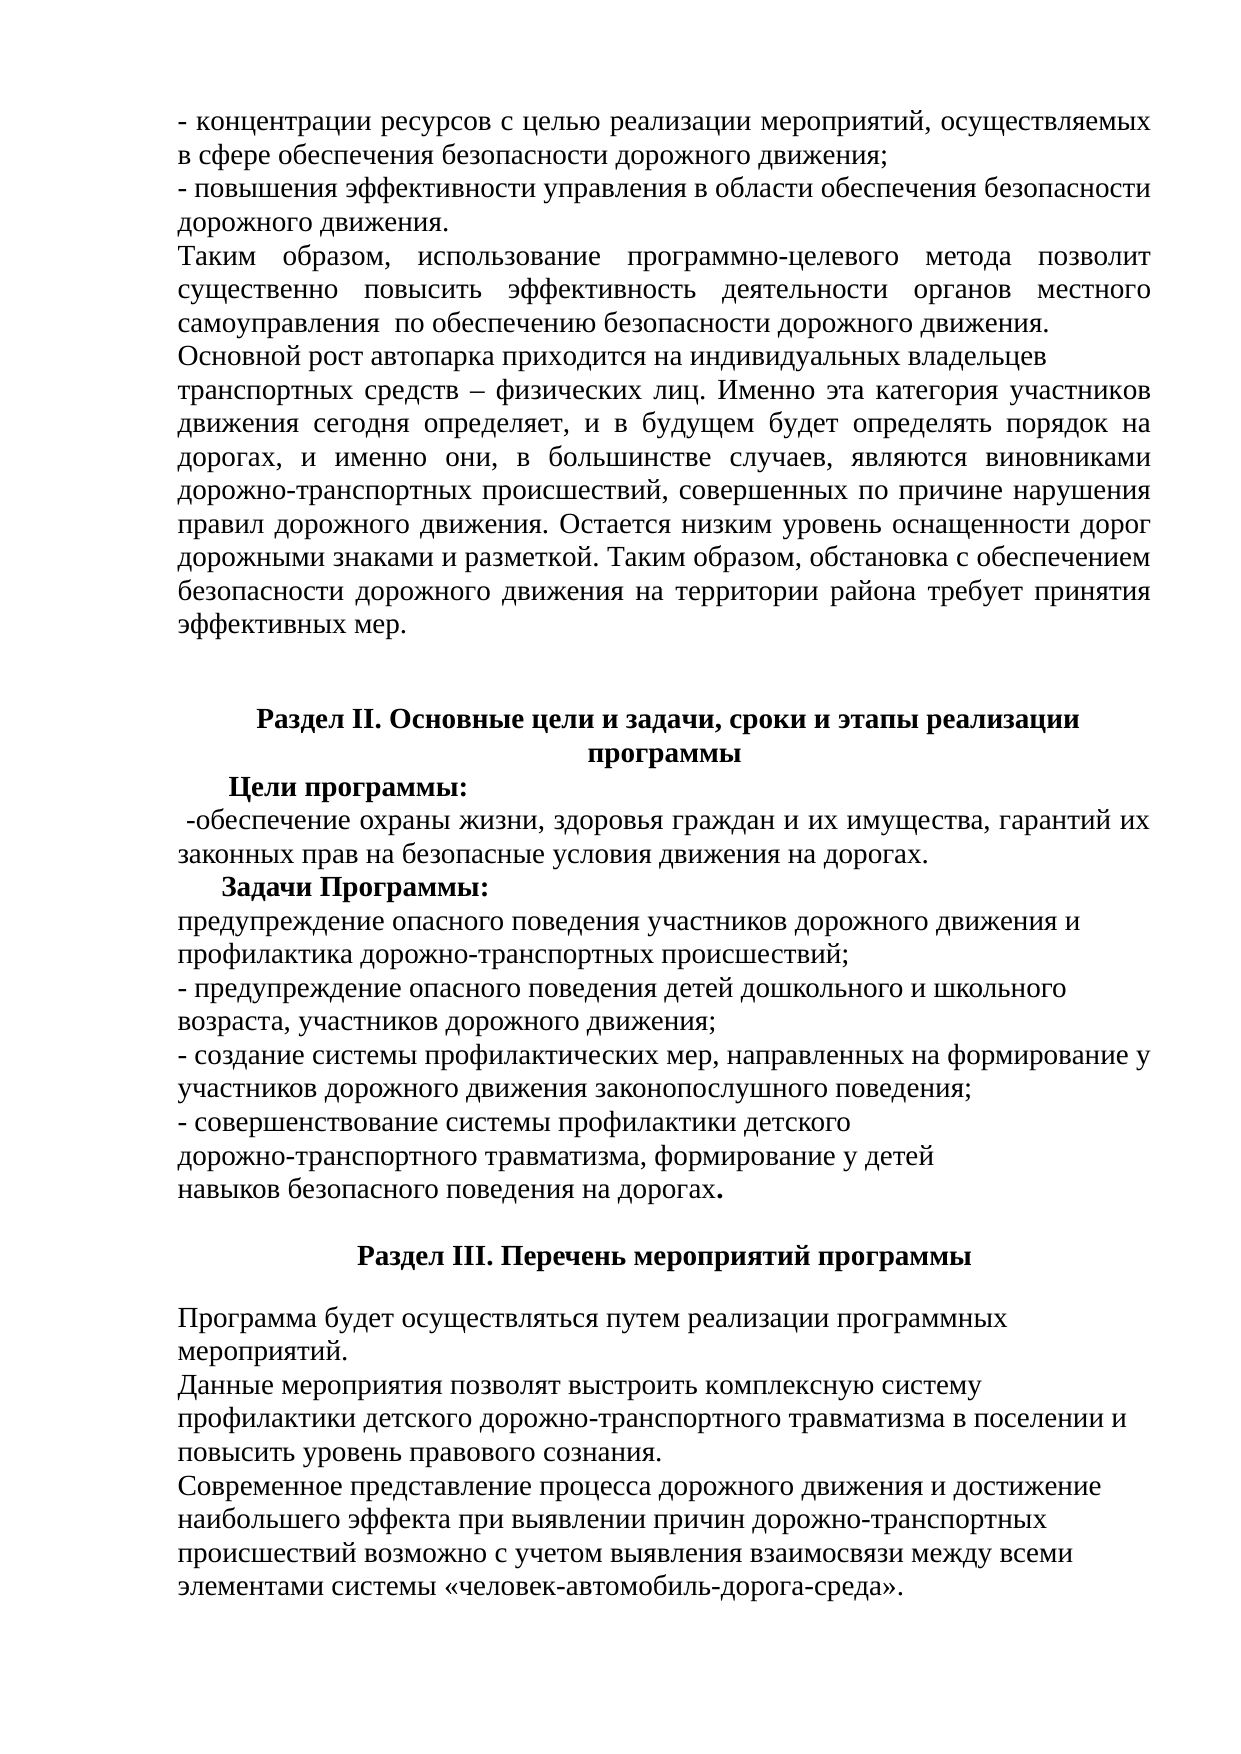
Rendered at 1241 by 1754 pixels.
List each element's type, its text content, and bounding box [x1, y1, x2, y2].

text Данные мероприятия позволят выстроить комплексную систему профилактики детского дорожно-транспортного травматизма в поселении и повысить уровень правового сознания. [177, 1367, 1152, 1468]
text Задачи Программы: [177, 869, 1152, 903]
text - концентрации ресурсов с целью реализации мероприятий, осуществляемых в сфере обеспечения безопасности дорожного движения; [177, 103, 1152, 171]
text предупреждение опасного поведения участников дорожного движения и профилактика дорожно-транспортных происшествий; [177, 903, 1152, 970]
text навыков безопасного поведения на дорогах. [177, 1171, 1152, 1205]
text Раздел II. Основные цели и задачи, сроки и этапы реализации программы [177, 702, 1152, 769]
text транспортных средств – физических лиц. Именно эта категория участников движения сегодня определяет, и в будущем будет определять порядок на дорогах, и именно они, в большинстве случаев, являются виновниками дорожно-транспортных происшествий, совершенных по причине нарушения правил дорожного движения. Остается низким уровень оснащенности дорог дорожными знаками и разметкой. Таким образом, обстановка с обеспечением безопасности дорожного движения на территории района требует принятия эффективных мер. [177, 372, 1152, 640]
text Цели программы: [177, 769, 1152, 802]
text -обеспечение охраны жизни, здоровья граждан и их имущества, гарантий их законных прав на безопасные условия движения на дорогах. [177, 802, 1152, 869]
text Основной рост автопарка приходится на индивидуальных владельцев [177, 338, 1152, 372]
text Программа будет осуществляться путем реализации программных мероприятий. [177, 1300, 1152, 1367]
text дорожно-транспортного травматизма, формирование у детей [177, 1138, 1152, 1171]
text - предупреждение опасного поведения детей дошкольного и школьного возраста, участников дорожного движения; [177, 970, 1152, 1037]
text - совершенствование системы профилактики детского [177, 1104, 1152, 1138]
text Таким образом, использование программно-целевого метода позволит существенно повысить эффективность деятельности органов местного самоуправления по обеспечению безопасности дорожного движения. [177, 238, 1152, 338]
text - создание системы профилактических мер, направленных на формирование у участников дорожного движения законопослушного поведения; [177, 1037, 1152, 1104]
text Раздел III. Перечень мероприятий программы [177, 1238, 1152, 1272]
text Современное представление процесса дорожного движения и достижение наибольшего эффекта при выявлении причин дорожно-транспортных происшествий возможно с учетом выявления взаимосвязи между всеми элементами системы «человек-автомобиль-дорога-среда». [177, 1468, 1152, 1602]
text - повышения эффективности управления в области обеспечения безопасности дорожного движения. [177, 171, 1152, 238]
